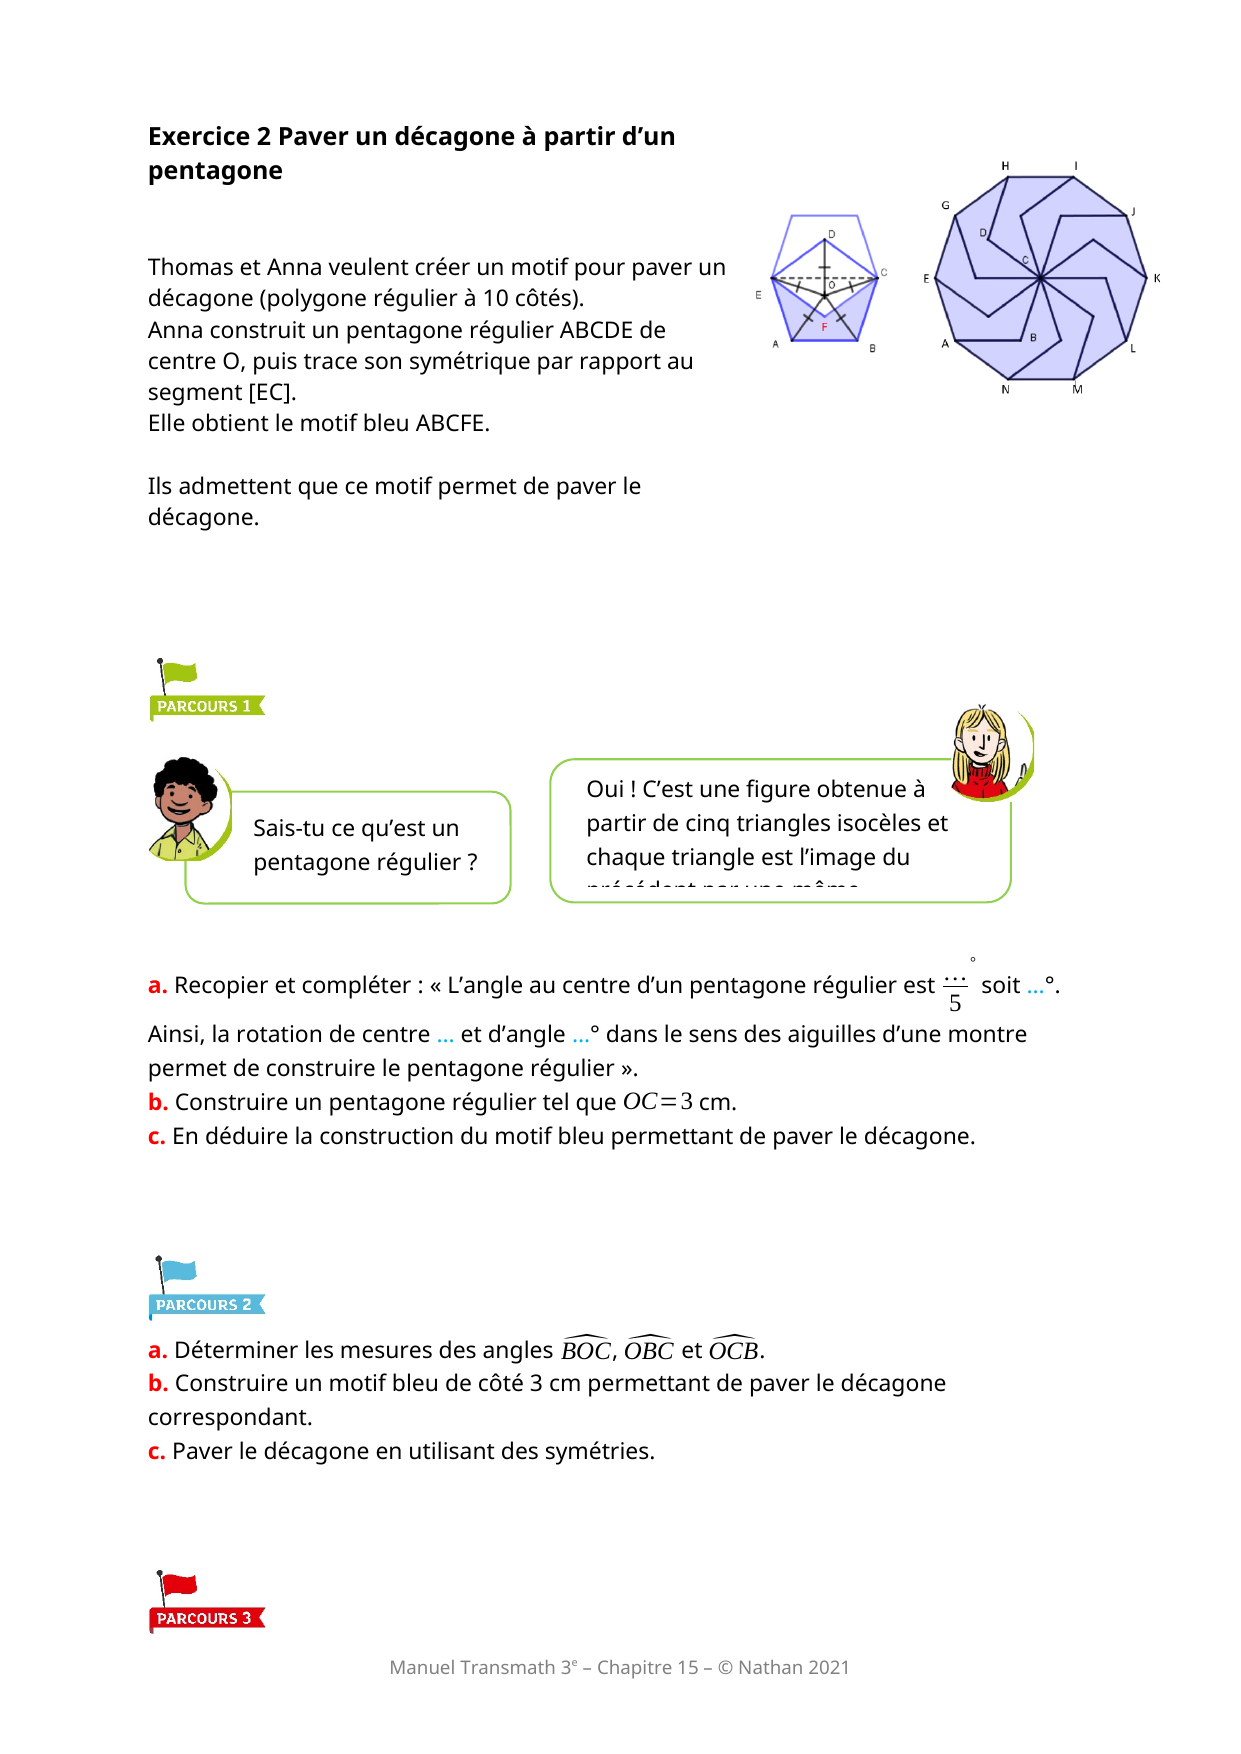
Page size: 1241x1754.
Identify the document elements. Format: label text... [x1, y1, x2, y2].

text Exercice 2 Paver un décagone à partir d’un pentagone [148, 118, 1093, 186]
picture [147, 1568, 266, 1634]
text c. En déduire la construction du motif bleu permettant de paver le décagone. [148, 1119, 1093, 1151]
text a. Déterminer les mesures des angles , et . [148, 1333, 1093, 1365]
picture [147, 1255, 266, 1321]
text Anna construit un pentagone régulier ABCDE de centre O, puis trace son symétrique par rapport au segment [EC]. Elle obtient le motif bleu ABCFE. [148, 313, 738, 438]
picture [949, 703, 1034, 800]
text b. Construire un motif bleu de côté 3 cm permettant de paver le décagone correspondant. [148, 1367, 1093, 1432]
text a. Recopier et compléter : « L’angle au centre d’un pentagone régulier est soit …°. Ainsi, la rotation de centre … et d’angle …° dans le sens des aiguilles d’une montre permet de construire le pentagone régulier ». [148, 953, 1093, 1083]
text Ils admettent que ce motif permet de paver le décagone. [148, 470, 738, 532]
picture [750, 152, 1166, 408]
text Thomas et Anna veulent créer un motif pour paver un décagone (polygone régulier à 10 côtés). [148, 251, 738, 313]
list c. Paver le décagone en utilisant des symétries. [148, 1435, 1093, 1466]
text b. Construire un pentagone régulier tel que cm. [148, 1086, 1093, 1117]
picture [147, 657, 266, 722]
picture [147, 755, 232, 859]
